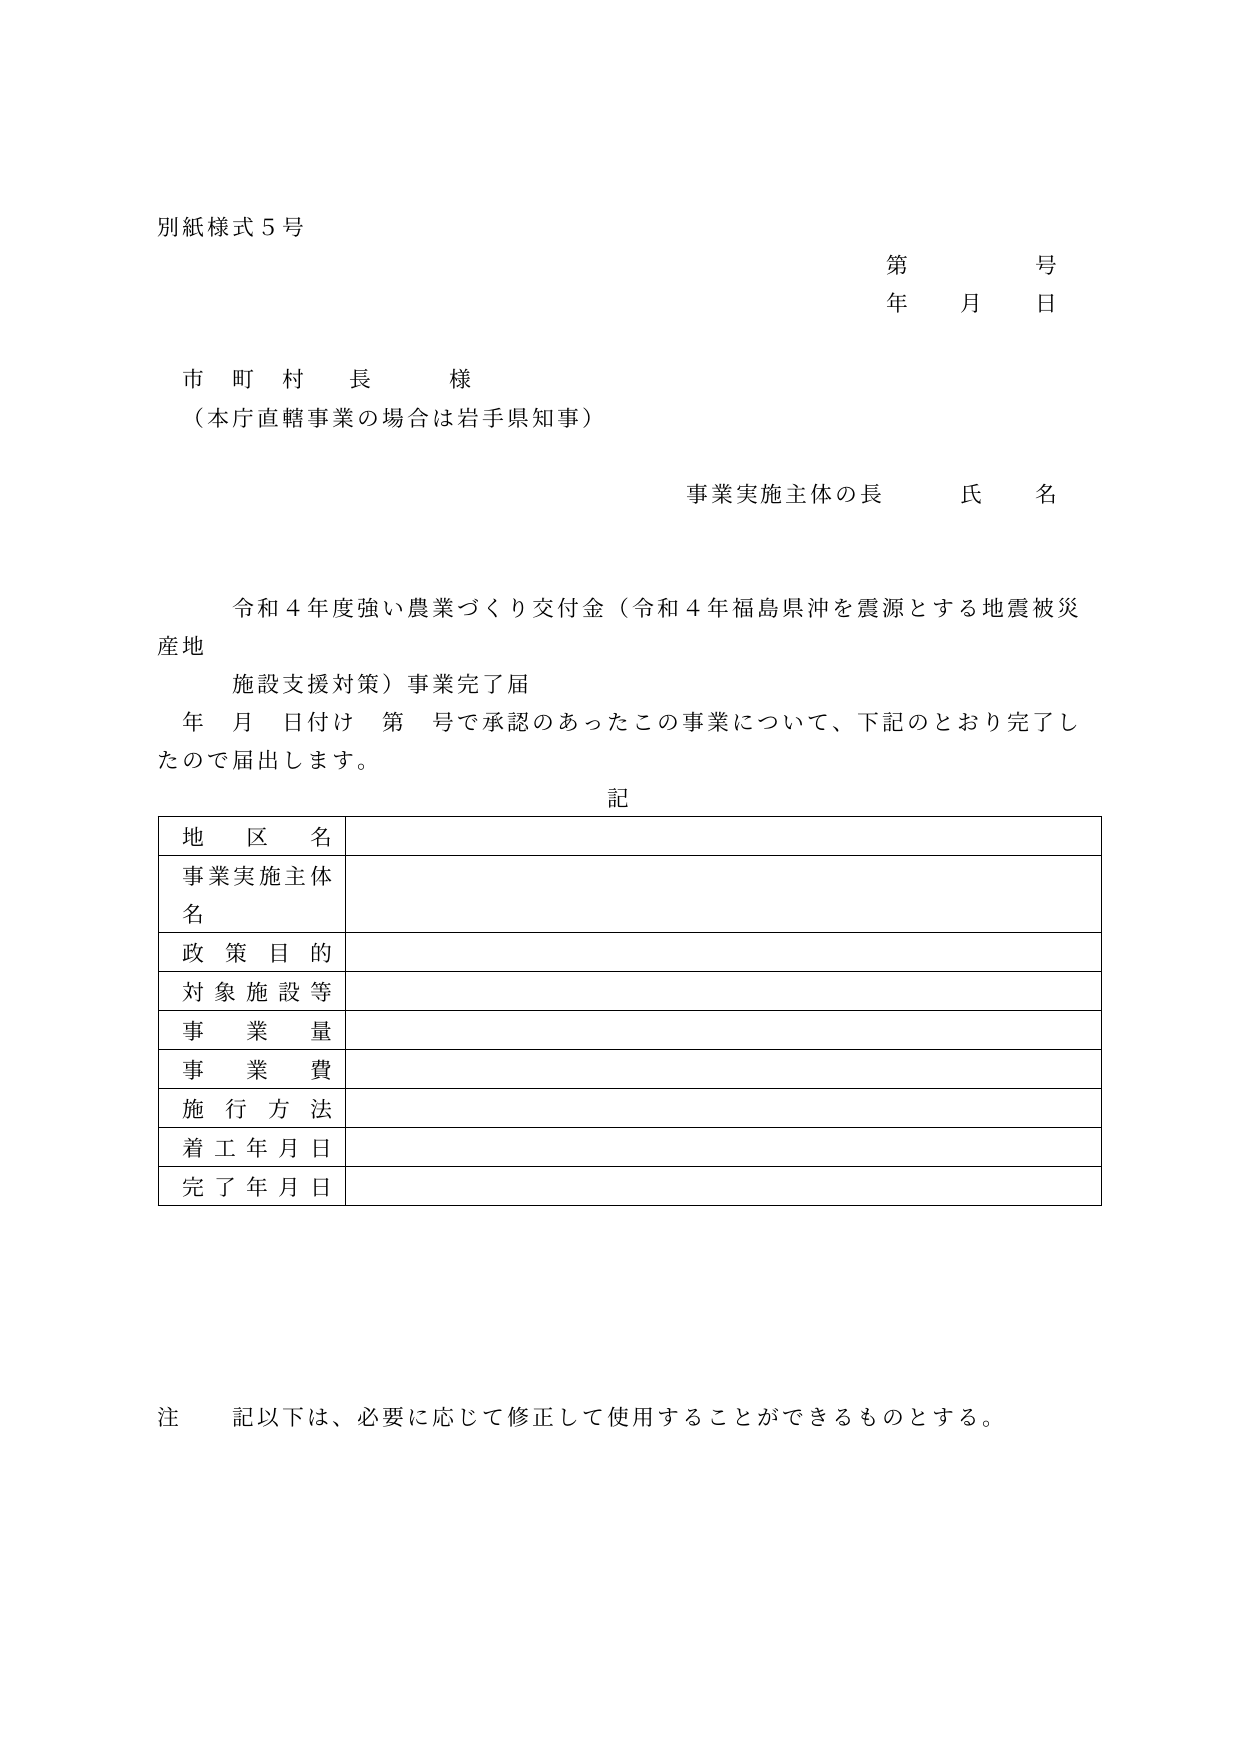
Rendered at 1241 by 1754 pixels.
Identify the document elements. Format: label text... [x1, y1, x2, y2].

table_header [346, 817, 1101, 855]
table_cell 完了年月日 [159, 1167, 345, 1205]
table_header 地区名 [159, 817, 345, 855]
table_cell 政策目的 [159, 933, 345, 971]
table_cell 事業量 [159, 1011, 345, 1049]
table_cell 事業費 [159, 1050, 345, 1088]
text 年 月 日 [158, 283, 1061, 321]
table_cell [346, 1167, 1101, 1205]
table_cell 対象施設等 [159, 972, 345, 1010]
text 市町村長 様 [158, 359, 1083, 397]
text 施設支援対策）事業完了届 [158, 664, 1083, 702]
table_cell [346, 1011, 1101, 1049]
table_cell [346, 1050, 1101, 1088]
text 令和４年度強い農業づくり交付金（令和４年福島県沖を震源とする地震被災産地 [158, 588, 1083, 664]
text 年 月 日付け 第 号で承認のあったこの事業について、下記のとおり完了したので届出します。 [158, 702, 1083, 778]
table_cell [346, 933, 1101, 971]
text 注 記以下は、必要に応じて修正して使用することができるものとする。 [158, 1396, 1083, 1434]
table_cell [346, 1089, 1101, 1127]
table_cell 事業実施主体名 [159, 856, 345, 932]
text （本庁直轄事業の場合は岩手県知事） [158, 397, 1083, 436]
table_cell [346, 972, 1101, 1010]
text 第 号 [158, 245, 1061, 283]
text 事業実施主体の長 氏 名 [158, 473, 1061, 512]
table_cell [346, 1128, 1101, 1166]
text 記 [158, 778, 1083, 816]
table_cell 施行方法 [159, 1089, 345, 1127]
table_cell [346, 856, 1101, 932]
table_cell 着工年月日 [159, 1128, 345, 1166]
text 別紙様式５号 [158, 207, 1083, 245]
